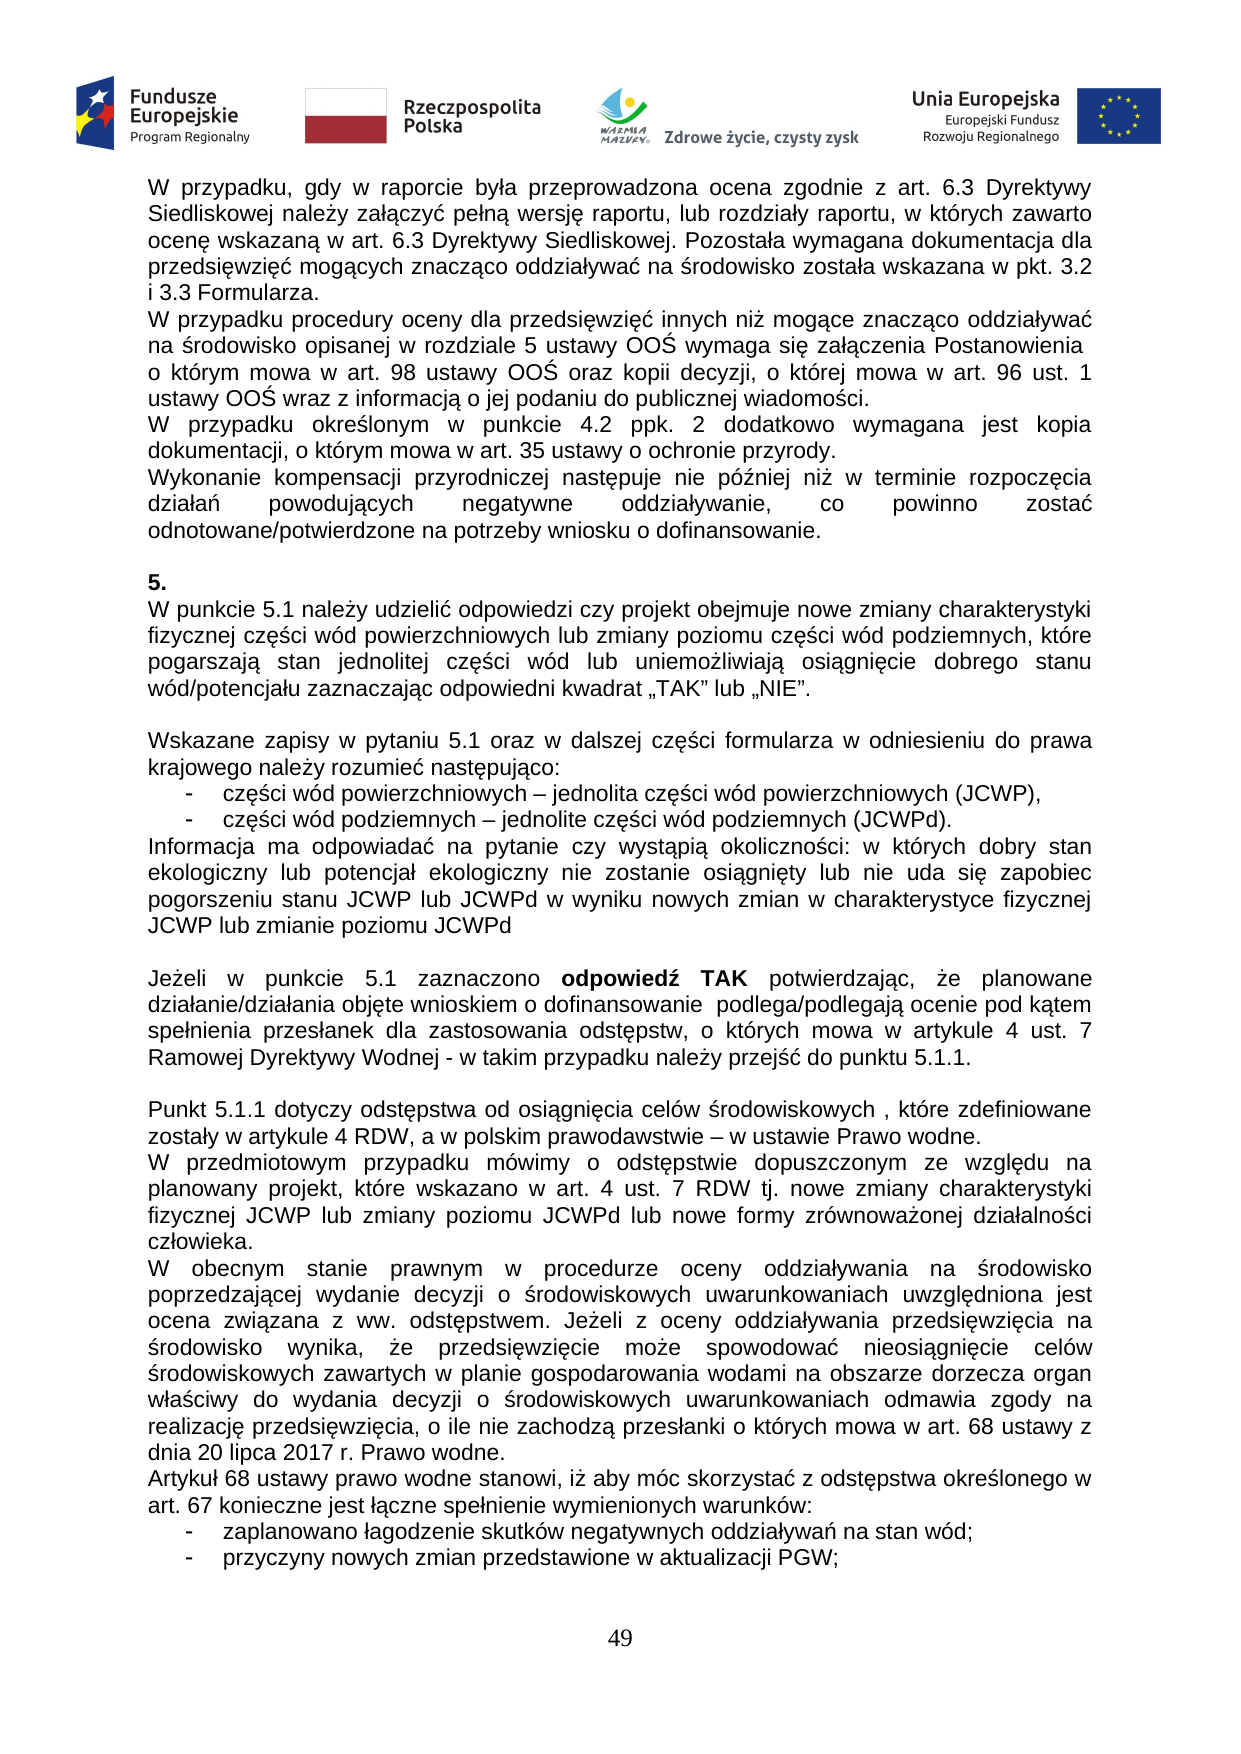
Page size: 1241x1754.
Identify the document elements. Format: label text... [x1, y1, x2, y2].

text Wskazane zapisy w pytaniu 5.1 oraz w dalszej części formularza w odniesieniu do prawa krajowego należy rozumieć następująco: [148, 727, 1093, 780]
text W przedmiotowym przypadku mówimy o odstępstwie dopuszczonym ze względu na planowany projekt, które wskazano w art. 4 ust. 7 RDW tj. nowe zmiany charakterystyki fizycznej JCWP lub zmiany poziomu JCWPd lub nowe formy zrównoważonej działalności człowieka. [148, 1149, 1093, 1254]
list części wód powierzchniowych – jednolita części wód powierzchniowych (JCWP), [185, 780, 1093, 806]
text W przypadku, gdy w raporcie była przeprowadzona ocena zgodnie z art. 6.3 Dyrektywy Siedliskowej należy załączyć pełną wersję raportu, lub rozdziały raportu, w których zawarto ocenę wskazaną w art. 6.3 Dyrektywy Siedliskowej. Pozostała wymagana dokumentacja dla przedsięwzięć mogących znacząco oddziaływać na środowisko została wskazana w pkt. 3.2 i 3.3 Formularza. [148, 168, 1093, 306]
text Informacja ma odpowiadać na pytanie czy wystąpią okoliczności: w których dobry stan ekologiczny lub potencjał ekologiczny nie zostanie osiągnięty lub nie uda się zapobiec pogorszeniu stanu JCWP lub JCWPd w wyniku nowych zmian w charakterystyce fizycznej JCWP lub zmianie poziomu JCWPd [148, 833, 1093, 938]
text Jeżeli w punkcie 5.1 zaznaczono odpowiedź TAK potwierdzając, że planowane działanie/działania objęte wnioskiem o dofinansowanie podlega/podlegają ocenie pod kątem spełnienia przesłanek dla zastosowania odstępstw, o których mowa w artykule 4 ust. 7 Ramowej Dyrektywy Wodnej - w takim przypadku należy przejść do punktu 5.1.1. [148, 964, 1093, 1070]
list przyczyny nowych zmian przedstawione w aktualizacji PGW; [185, 1544, 1093, 1571]
list zaplanowano łagodzenie skutków negatywnych oddziaływań na stan wód; [185, 1518, 1093, 1544]
text Artykuł 68 ustawy prawo wodne stanowi, iż aby móc skorzystać z odstępstwa określonego w art. 67 konieczne jest łączne spełnienie wymienionych warunków: [148, 1465, 1093, 1518]
text 5. [148, 569, 1093, 596]
list części wód podziemnych – jednolite części wód podziemnych (JCWPd). [185, 806, 1093, 833]
text W przypadku procedury oceny dla przedsięwzięć innych niż mogące znacząco oddziaływać na środowisko opisanej w rozdziale 5 ustawy OOŚ wymaga się załączenia Postanowienia o którym mowa w art. 98 ustawy OOŚ oraz kopii decyzji, o której mowa w art. 96 ust. 1 ustawy OOŚ wraz z informacją o jej podaniu do publicznej wiadomości. [148, 306, 1093, 411]
text W punkcie 5.1 należy udzielić odpowiedzi czy projekt obejmuje nowe zmiany charakterystyki fizycznej części wód powierzchniowych lub zmiany poziomu części wód podziemnych, które pogarszają stan jednolitej części wód lub uniemożliwiają osiągnięcie dobrego stanu wód/potencjału zaznaczając odpowiedni kwadrat „TAK” lub „NIE”. [148, 596, 1093, 701]
text W przypadku określonym w punkcie 4.2 ppk. 2 dodatkowo wymagana jest kopia dokumentacji, o którym mowa w art. 35 ustawy o ochronie przyrody. [148, 411, 1093, 464]
picture [35, 55, 1198, 168]
text Punkt 5.1.1 dotyczy odstępstwa od osiągnięcia celów środowiskowych , które zdefiniowane zostały w artykule 4 RDW, a w polskim prawodawstwie – w ustawie Prawo wodne. [148, 1096, 1093, 1149]
text Wykonanie kompensacji przyrodniczej następuje nie później niż w terminie rozpoczęcia działań powodujących negatywne oddziaływanie, co powinno zostać odnotowane/potwierdzone na potrzeby wniosku o dofinansowanie. [148, 464, 1093, 543]
text W obecnym stanie prawnym w procedurze oceny oddziaływania na środowisko poprzedzającej wydanie decyzji o środowiskowych uwarunkowaniach uwzględniona jest ocena związana z ww. odstępstwem. Jeżeli z oceny oddziaływania przedsięwzięcia na środowisko wynika, że przedsięwzięcie może spowodować nieosiągnięcie celów środowiskowych zawartych w planie gospodarowania wodami na obszarze dorzecza organ właściwy do wydania decyzji o środowiskowych uwarunkowaniach odmawia zgody na realizację przedsięwzięcia, o ile nie zachodzą przesłanki o których mowa w art. 68 ustawy z dnia 20 lipca 2017 r. Prawo wodne. [148, 1254, 1093, 1465]
